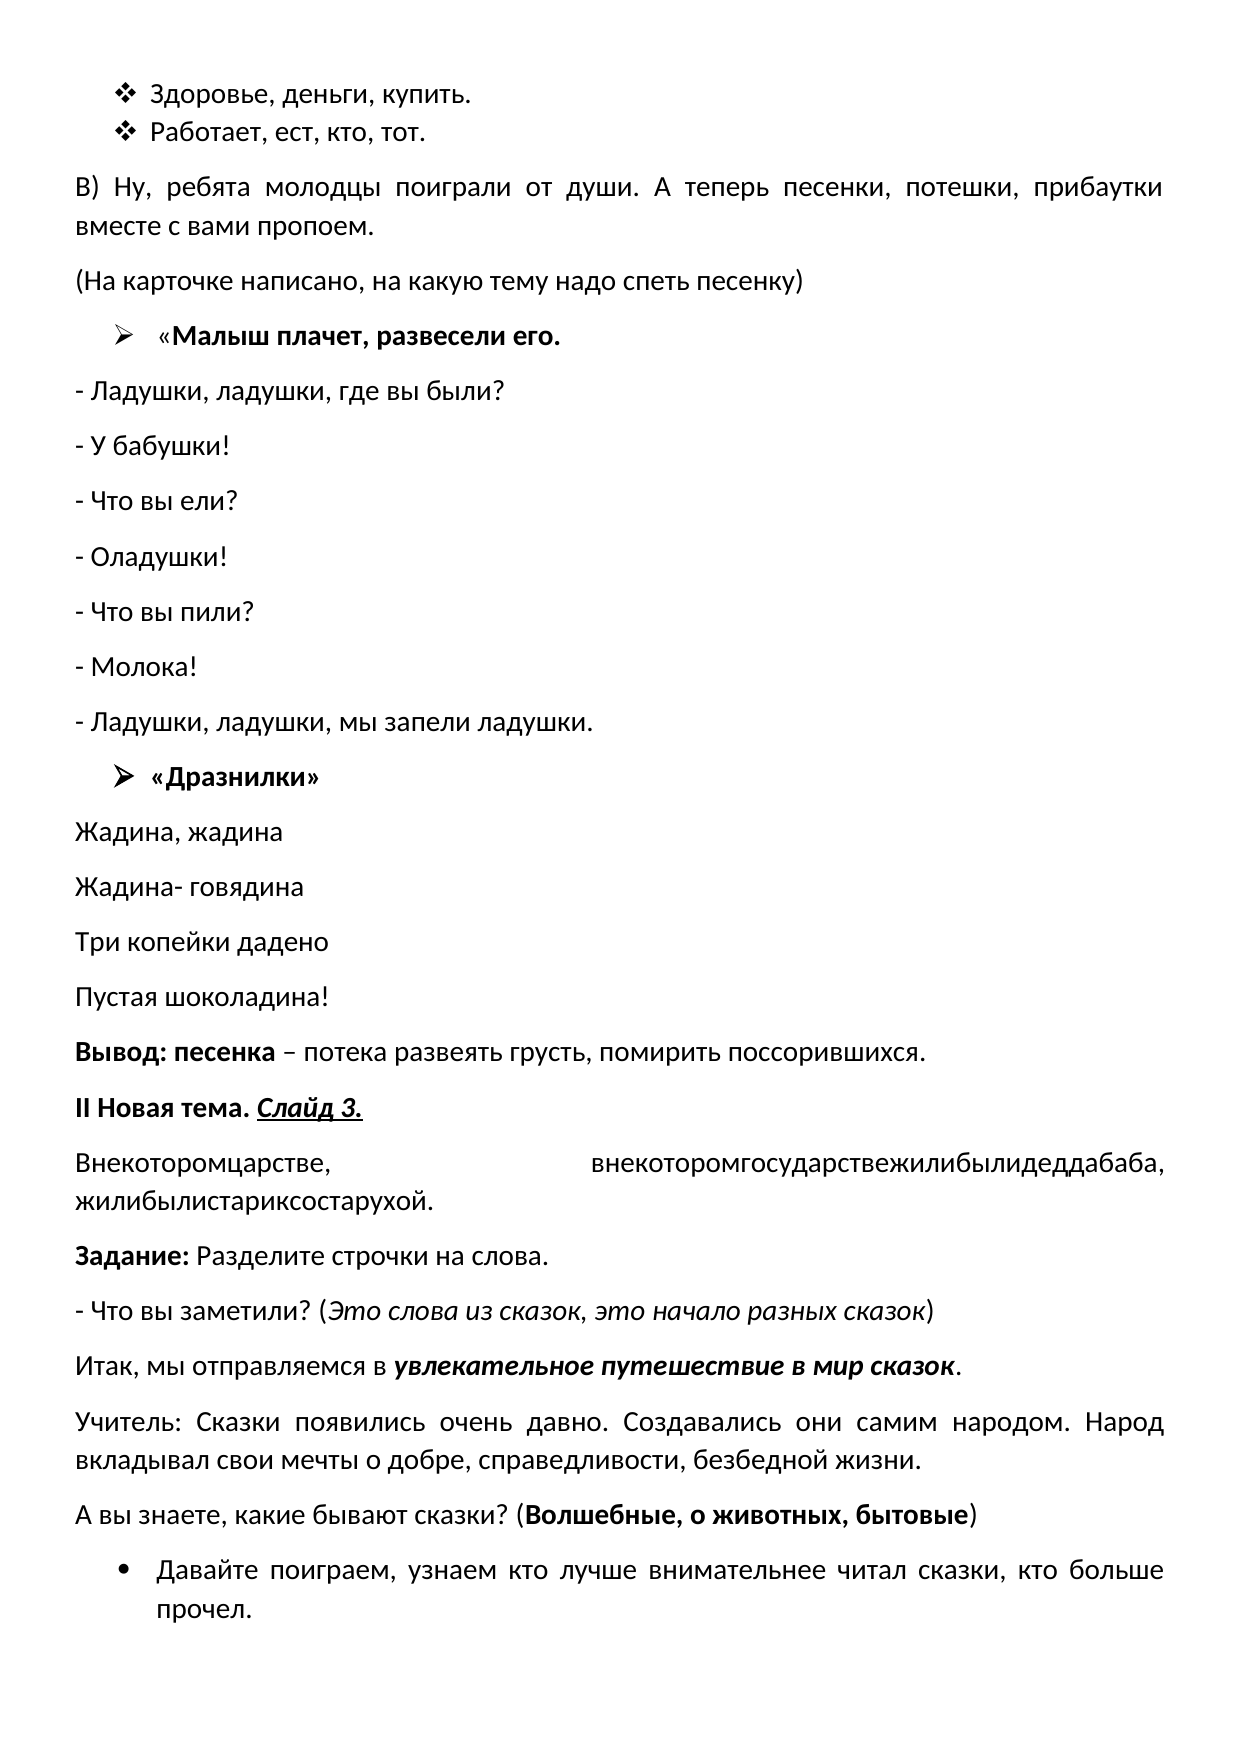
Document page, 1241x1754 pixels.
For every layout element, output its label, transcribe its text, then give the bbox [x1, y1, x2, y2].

text - Молока! [75, 648, 1165, 683]
list «Малыш плачет, развесели его. [112, 317, 1165, 353]
list Давайте поиграем, узнаем кто лучше внимательнее читал сказки, кто больше прочел. [119, 1551, 1165, 1625]
text - У бабушки! [75, 427, 1165, 463]
text Жадина, жадина [75, 813, 1165, 849]
text - Ладушки, ладушки, мы запели ладушки. [75, 703, 1165, 738]
list Работает, ест, кто, тот. [112, 113, 1165, 149]
list Здоровье, деньги, купить. [112, 75, 1165, 111]
text Вывод: песенка – потека развеять грусть, помирить поссорившихся. [75, 1033, 1165, 1069]
text А вы знаете, какие бывают сказки? (Волшебные, о животных, бытовые) [75, 1496, 1165, 1532]
text Внекоторомцарстве, внекоторомгосударствежилибылидеддабаба, жилибылистариксостарухой. [75, 1144, 1165, 1218]
text - Что вы заметили? (Это слова из сказок, это начало разных сказок) [75, 1292, 1165, 1328]
text (На карточке написано, на какую тему надо спеть песенку) [75, 262, 1165, 298]
text Три копейки дадено [75, 923, 1165, 959]
text В) Ну, ребята молодцы поиграли от души. А теперь песенки, потешки, прибаутки вместе с вами пропоем. [75, 168, 1165, 243]
text Задание: Разделите строчки на слова. [75, 1237, 1165, 1273]
list «Дразнилки» [112, 758, 1165, 794]
text Итак, мы отправляемся в увлекательное путешествие в мир сказок. [75, 1347, 1165, 1383]
text Жадина- говядина [75, 868, 1165, 904]
text Учитель: Сказки появились очень давно. Создавались они самим народом. Народ вкладывал свои мечты о добре, справедливости, безбедной жизни. [75, 1403, 1165, 1477]
text - Оладушки! [75, 538, 1165, 573]
text II Новая тема. Слайд 3. [75, 1089, 1165, 1124]
text Пустая шоколадина! [75, 978, 1165, 1014]
text - Ладушки, ладушки, где вы были? [75, 372, 1165, 408]
text - Что вы пили? [75, 593, 1165, 628]
text - Что вы ели? [75, 482, 1165, 518]
